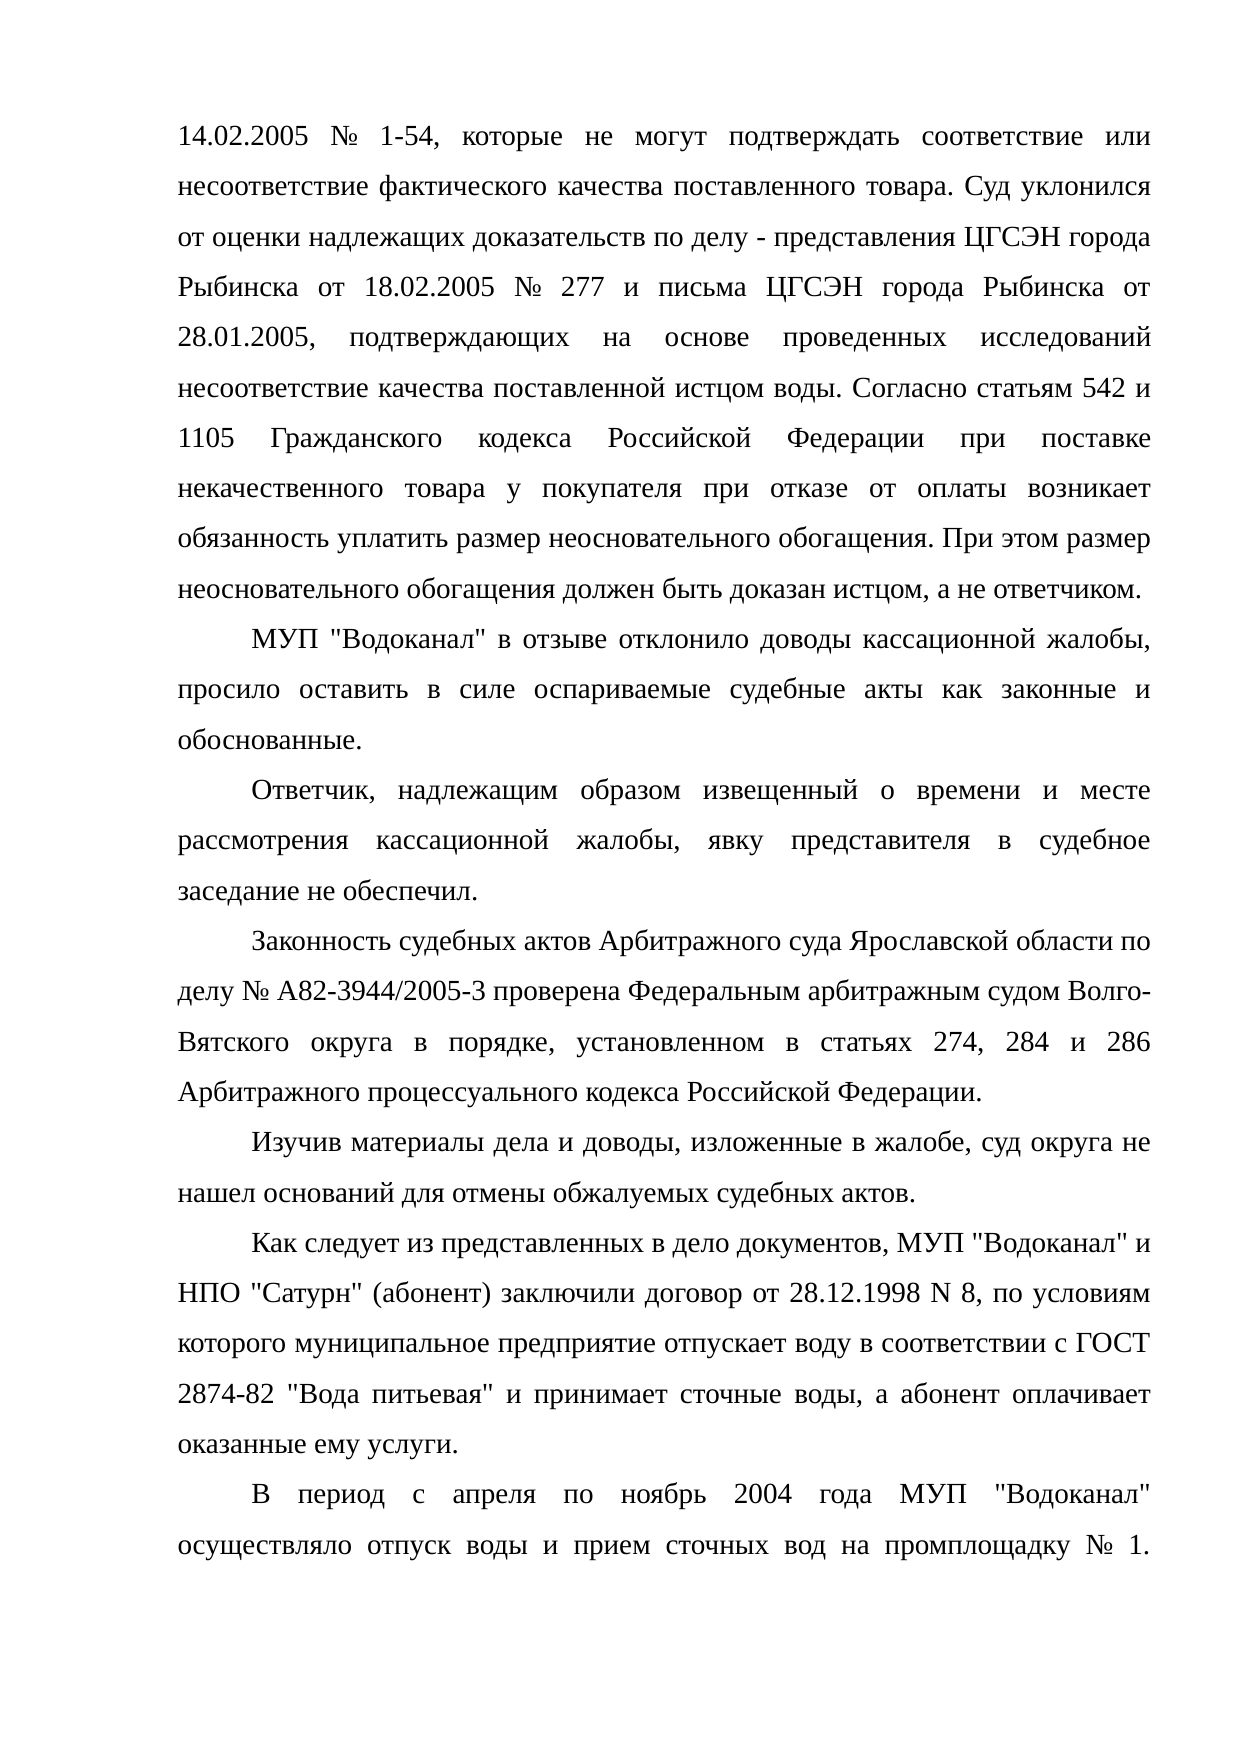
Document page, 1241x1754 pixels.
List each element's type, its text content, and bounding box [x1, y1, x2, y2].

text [177, 118, 1152, 604]
text Изучив материалы дела и доводы, изложенные в жалобе, суд округа не нашел оснований для отмены обжалуемых судебных актов. [177, 1124, 1152, 1208]
text Законность судебных актов Арбитражного суда Ярославской области по делу № А82-3944/2005-3 проверена Федеральным арбитражным судом Волго-Вятского округа в порядке, установленном в статьях 274, 284 и 286 Арбитражного процессуального кодекса Российской Федерации. [177, 923, 1152, 1108]
text Ответчик, надлежащим образом извещенный о времени и месте рассмотрения кассационной жалобы, явку представителя в судебное заседание не обеспечил. [177, 772, 1152, 906]
text Как следует из представленных в дело документов, МУП "Водоканал" и НПО "Сатурн" (абонент) заключили договор от 28.12.1998 N 8, по условиям которого муниципальное предприятие отпускает воду в соответствии с ГОСТ 2874-82 "Вода питьевая" и принимает сточные воды, а абонент оплачивает оказанные ему услуги. [177, 1225, 1152, 1460]
text МУП "Водоканал" в отзыве отклонило доводы кассационной жалобы, просило оставить в силе оспариваемые судебные акты как законные и обоснованные. [177, 621, 1152, 755]
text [177, 1477, 1152, 1560]
